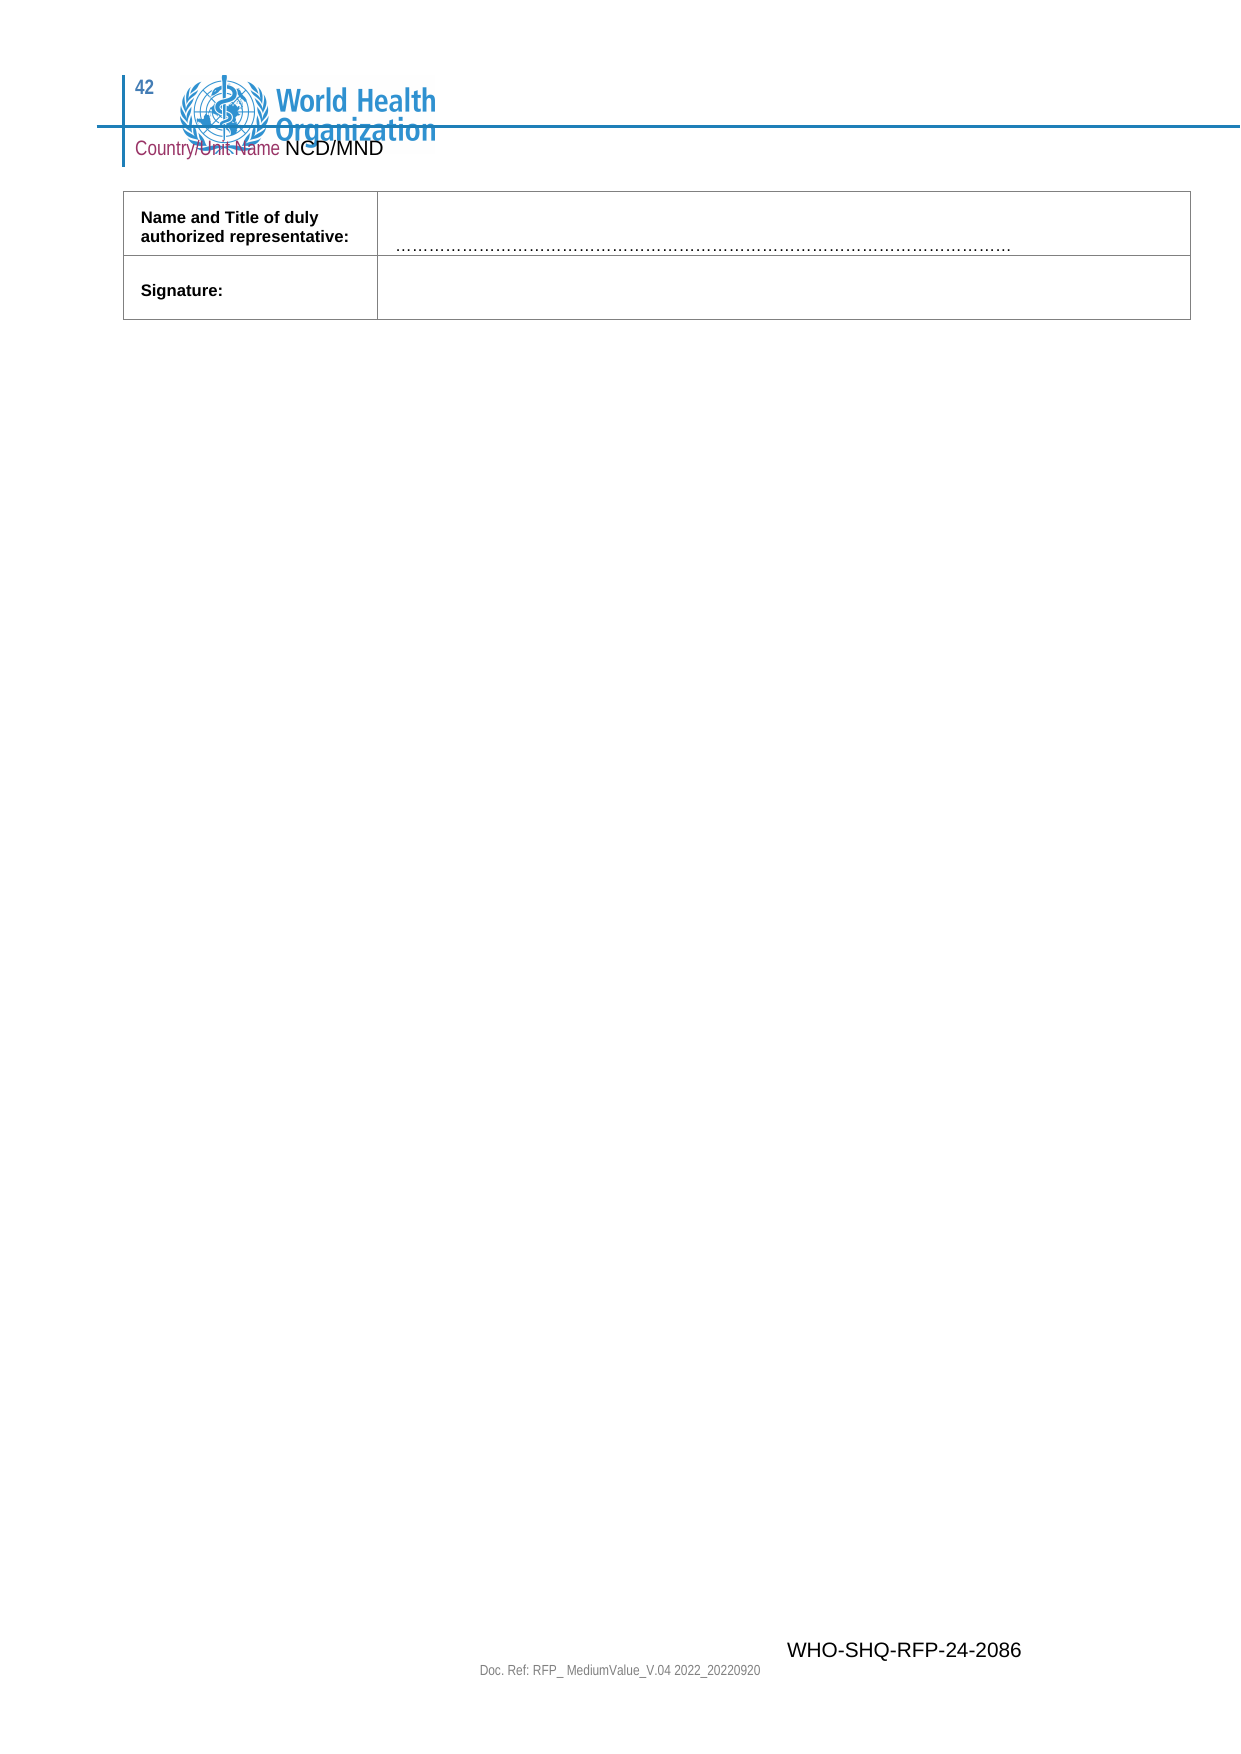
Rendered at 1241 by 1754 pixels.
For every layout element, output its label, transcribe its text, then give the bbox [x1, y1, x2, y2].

picture [288, 143, 295, 154]
table_cell Name and Title of duly authorized representative: [124, 192, 377, 255]
picture [180, 128, 435, 154]
picture [346, 144, 350, 154]
picture [339, 143, 343, 154]
table_cell Signature: [124, 256, 377, 319]
picture [356, 143, 363, 154]
picture [237, 144, 242, 154]
table_cell [378, 256, 1190, 319]
picture [319, 142, 327, 153]
picture [180, 75, 435, 125]
table_cell ………………………………………………………………………………………………… [378, 192, 1190, 255]
picture [372, 142, 380, 153]
